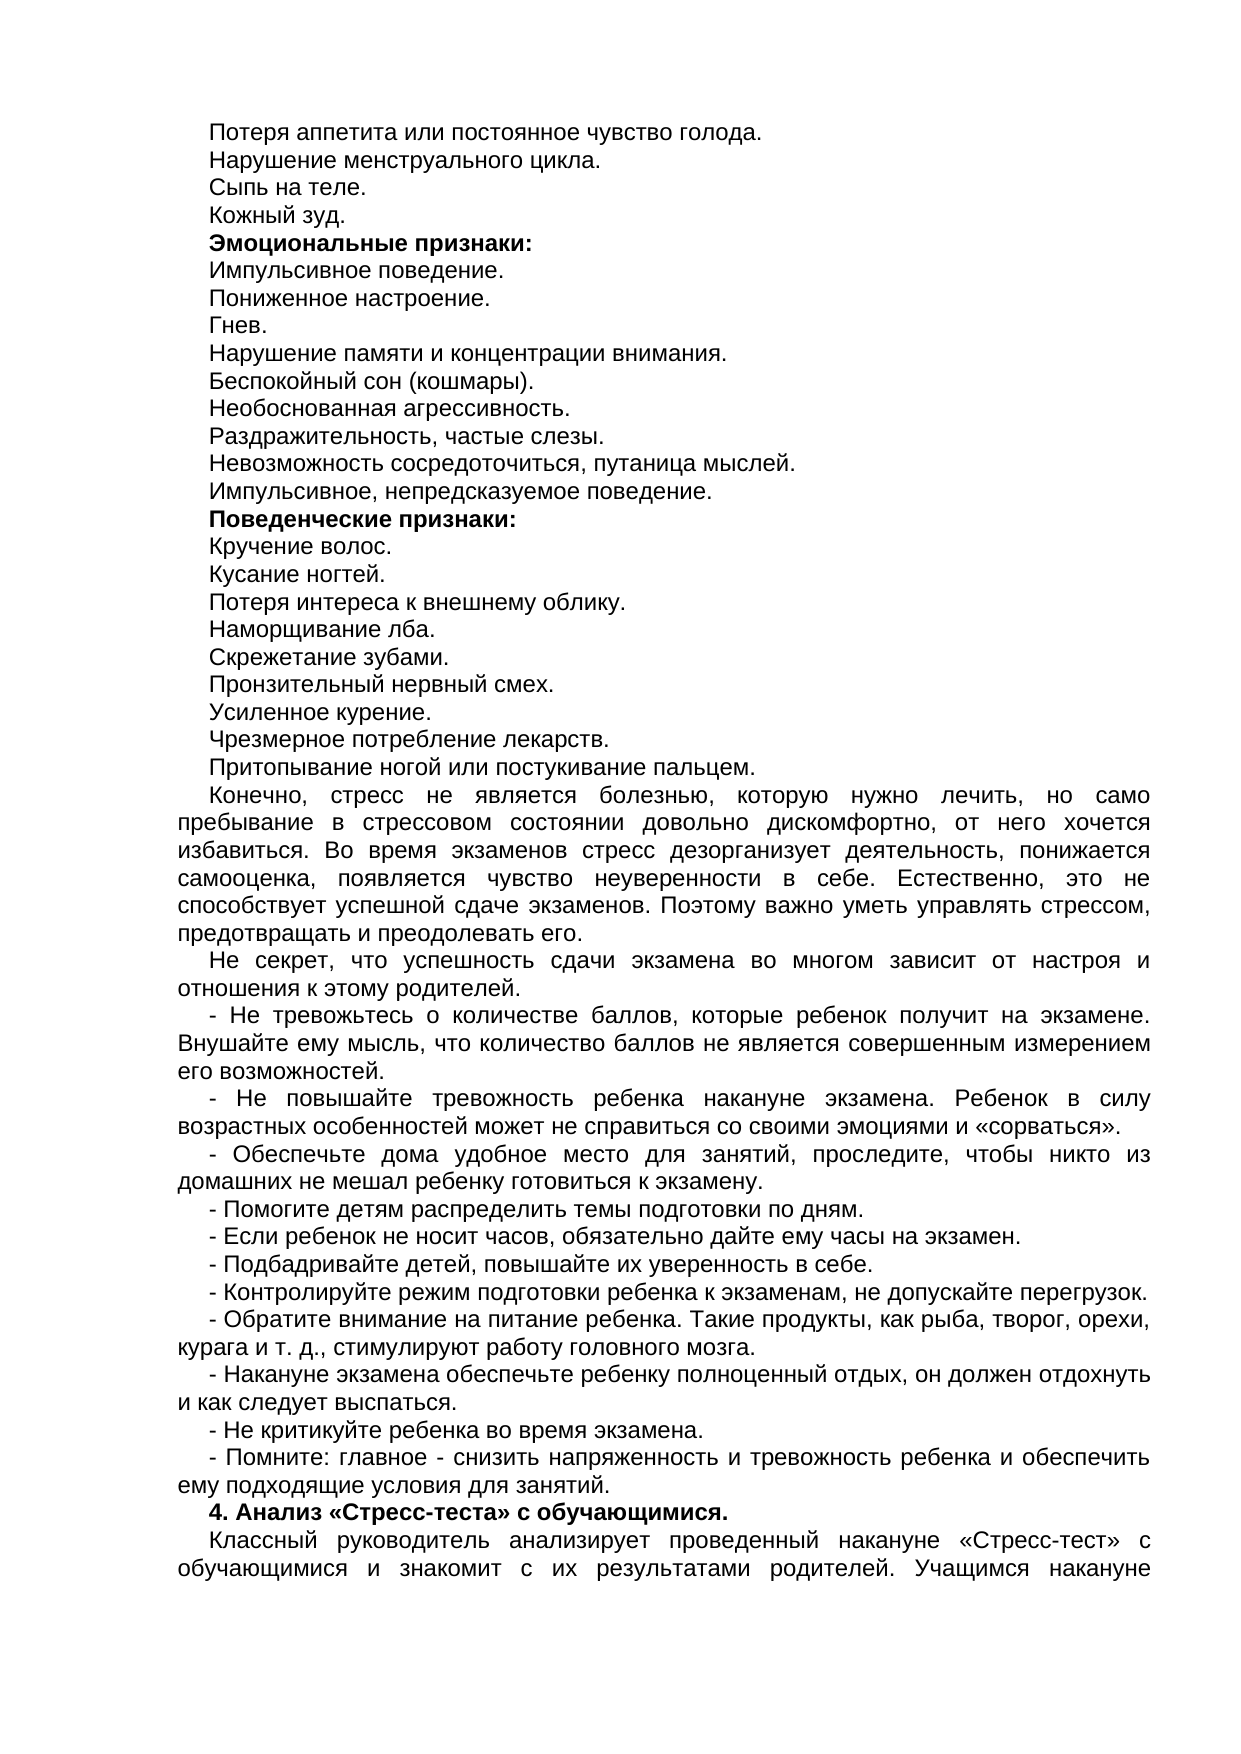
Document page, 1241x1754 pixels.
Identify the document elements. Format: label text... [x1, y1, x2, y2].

text - Обратите внимание на питание ребенка. Такие продукты, как рыба, творог, орехи, курага и т. д., стимулируют работу головного мозга. [177, 1305, 1152, 1360]
text Беспокойный сон (кошмары). [177, 367, 1152, 394]
text - Помогите детям распределить темы подготовки по дням. [177, 1195, 1152, 1222]
text Невозможность сосредоточиться, путаница мыслей. [177, 449, 1152, 477]
text Наморщивание лба. [177, 615, 1152, 643]
text Чрезмерное потребление лекарств. [177, 725, 1152, 753]
text Усиленное курение. [177, 698, 1152, 725]
text Конечно, стресс не является болезнью, которую нужно лечить, но само пребывание в стрессовом состоянии довольно дискомфортно, от него хочется избавиться. Во время экзаменов стресс дезорганизует деятельность, понижается самооценка, появляется чувство неуверенности в себе. Естественно, это не способствует успешной сдаче экзаменов. Поэтому важно уметь управлять стрессом, предотвращать и преодолевать его. [177, 781, 1152, 946]
text Кручение волос. [177, 532, 1152, 560]
text Притопывание ногой или постукивание пальцем. [177, 753, 1152, 781]
text - Не тревожьтесь о количестве баллов, которые ребенок получит на экзамене. Внушайте ему мысль, что количество баллов не является совершенным измерением его возможностей. [177, 1001, 1152, 1084]
text Эмоциональные признаки: [177, 228, 1152, 256]
text - Подбадривайте детей, повышайте их уверенность в себе. [177, 1250, 1152, 1277]
text Пониженное настроение. [177, 284, 1152, 311]
text Сыпь на теле. [177, 173, 1152, 201]
text Пронзительный нервный смех. [177, 670, 1152, 698]
text - Накануне экзамена обеспечьте ребенку полноценный отдых, он должен отдохнуть и как следует выспаться. [177, 1360, 1152, 1416]
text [177, 1526, 1152, 1581]
text - Не повышайте тревожность ребенка накануне экзамена. Ребенок в силу возрастных особенностей может не справиться со своими эмоциями и «сорваться». [177, 1084, 1152, 1139]
text - Обеспечьте дома удобное место для занятий, проследите, чтобы никто из домашних не мешал ребенку готовиться к экзамену. [177, 1139, 1152, 1195]
text Необоснованная агрессивность. [177, 394, 1152, 422]
text Импульсивное, непредсказуемое поведение. [177, 477, 1152, 504]
text Кожный зуд. [177, 201, 1152, 228]
text Не секрет, что успешность сдачи экзамена во многом зависит от настроя и отношения к этому родителей. [177, 946, 1152, 1001]
text Импульсивное поведение. [177, 256, 1152, 284]
text Нарушение менструального цикла. [177, 146, 1152, 173]
text Гнев. [177, 311, 1152, 339]
text - Если ребенок не носит часов, обязательно дайте ему часы на экзамен. [177, 1222, 1152, 1250]
text 4. Анализ «Стресс-теста» с обучающимися. [177, 1498, 1152, 1526]
text - Помните: главное - снизить напряженность и тревожность ребенка и обеспечить ему подходящие условия для занятий. [177, 1443, 1152, 1498]
text Поведенческие признаки: [177, 504, 1152, 532]
text - Контролируйте режим подготовки ребенка к экзаменам, не допускайте перегрузок. [177, 1277, 1152, 1305]
text Кусание ногтей. [177, 560, 1152, 587]
text Скрежетание зубами. [177, 643, 1152, 670]
text Раздражительность, частые слезы. [177, 422, 1152, 449]
text Нарушение памяти и концентрации внимания. [177, 339, 1152, 367]
text Потеря аппетита или постоянное чувство голода. [177, 118, 1152, 146]
text Потеря интереса к внешнему облику. [177, 587, 1152, 615]
text - Не критикуйте ребенка во время экзамена. [177, 1416, 1152, 1443]
